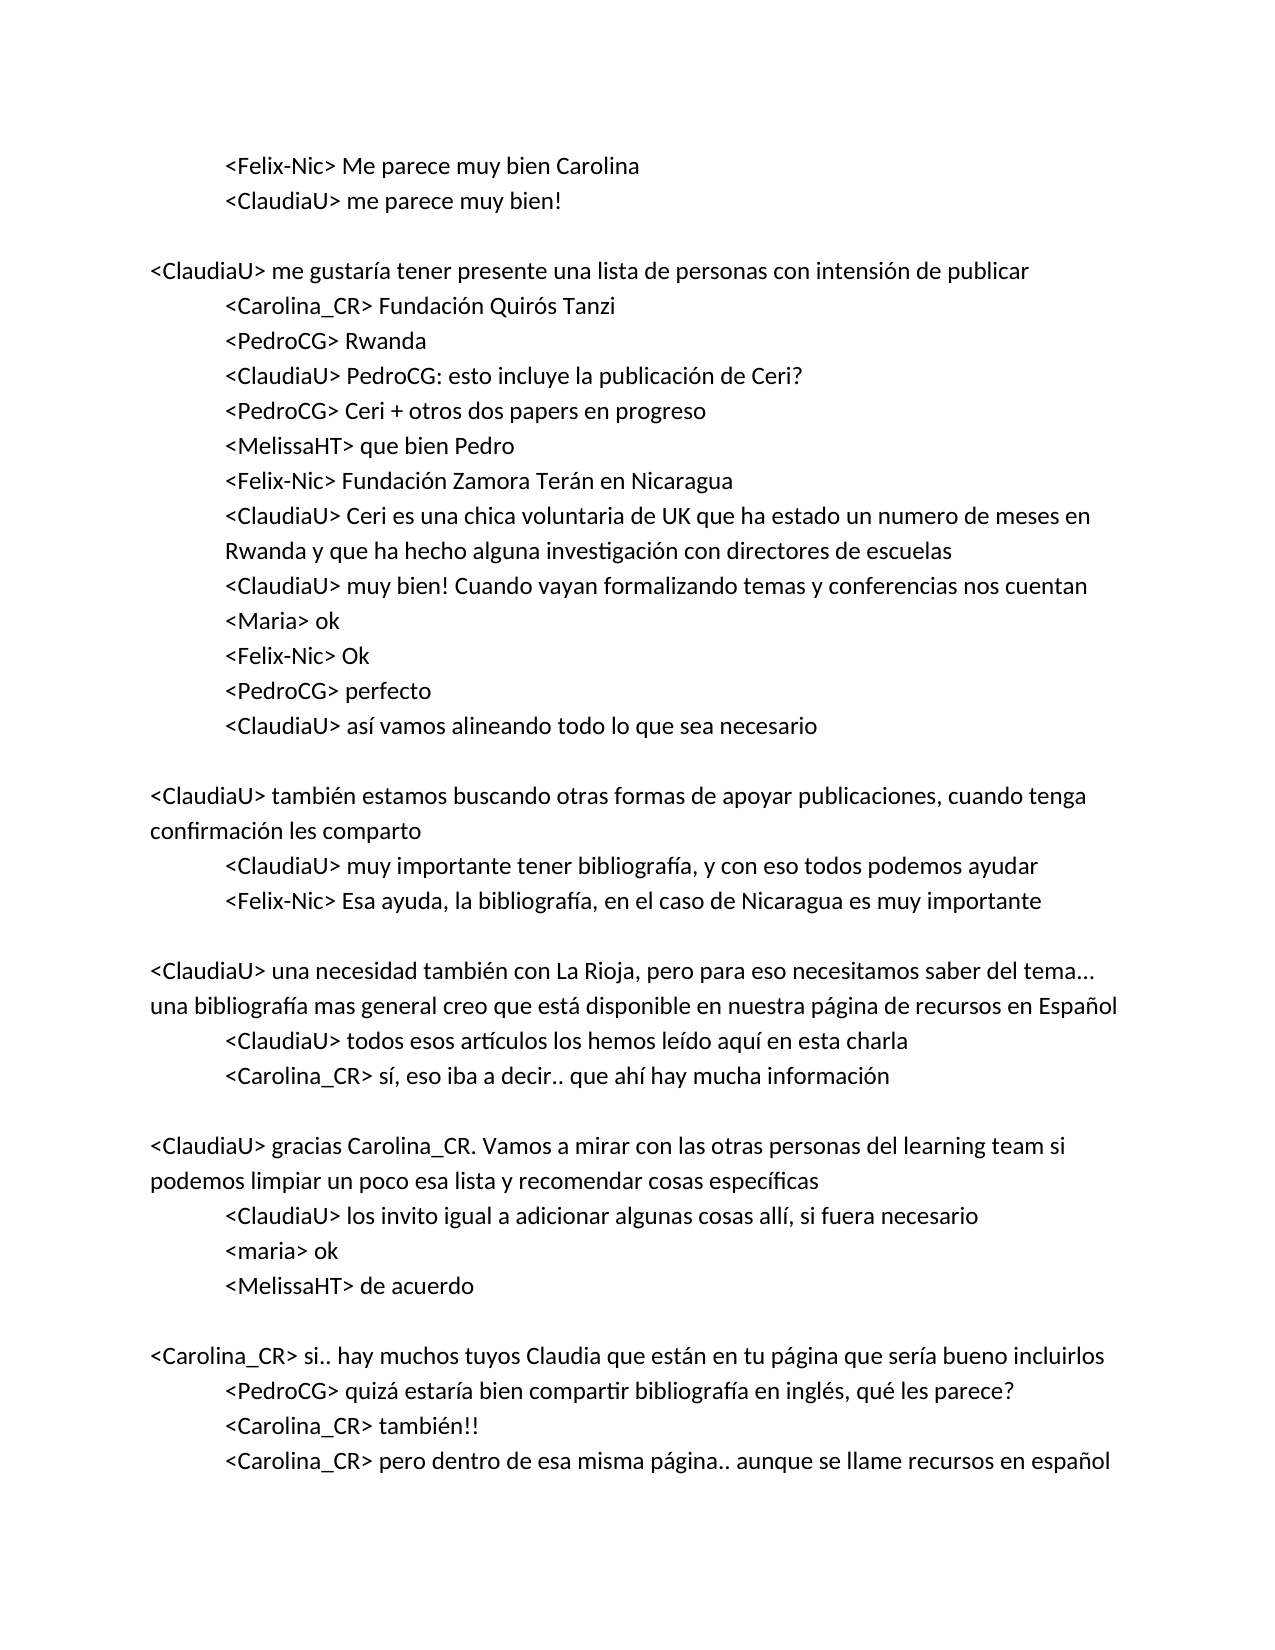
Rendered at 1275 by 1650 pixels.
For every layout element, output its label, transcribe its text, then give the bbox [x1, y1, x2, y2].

text <PedroCG> perfecto [225, 675, 1125, 706]
text <Felix-Nic> Ok [225, 640, 1125, 671]
text <ClaudiaU> todos esos artículos los hemos leído aquí en esta charla [225, 1025, 1125, 1056]
text <Carolina_CR> también!! [225, 1410, 1125, 1441]
text <Carolina_CR> si.. hay muchos tuyos Claudia que están en tu página que sería bueno incluirlos [150, 1340, 1125, 1371]
text <Maria> ok [225, 605, 1125, 636]
text <PedroCG> Ceri + otros dos papers en progreso [225, 395, 1125, 426]
text <ClaudiaU> PedroCG: esto incluye la publicación de Ceri? [225, 360, 1125, 391]
text <Carolina_CR> pero dentro de esa misma página.. aunque se llame recursos en español [150, 1445, 1125, 1476]
text <ClaudiaU> me gustaría tener presente una lista de personas con intensión de publicar [150, 255, 1125, 286]
text <Carolina_CR> sí, eso iba a decir.. que ahí hay mucha información [225, 1060, 1125, 1091]
text <MelissaHT> que bien Pedro [225, 430, 1125, 461]
text <ClaudiaU> los invito igual a adicionar algunas cosas allí, si fuera necesario [225, 1200, 1125, 1231]
text <PedroCG> Rwanda [150, 325, 1125, 356]
text <ClaudiaU> también estamos buscando otras formas de apoyar publicaciones, cuando tenga confirmación les comparto [150, 780, 1125, 846]
text <MelissaHT> de acuerdo [225, 1270, 1125, 1301]
text <ClaudiaU> muy bien! Cuando vayan formalizando temas y conferencias nos cuentan [225, 570, 1125, 601]
text <maria> ok [225, 1235, 1125, 1266]
text <ClaudiaU> una necesidad también con La Rioja, pero para eso necesitamos saber del tema... una bibliografía mas general creo que está disponible en nuestra página de recursos en Español [150, 955, 1125, 1021]
text <ClaudiaU> muy importante tener bibliografía, y con eso todos podemos ayudar [150, 850, 1125, 881]
text <Carolina_CR> Fundación Quirós Tanzi [150, 290, 1125, 321]
text <ClaudiaU> gracias Carolina_CR. Vamos a mirar con las otras personas del learning team si podemos limpiar un poco esa lista y recomendar cosas específicas [150, 1130, 1125, 1196]
text <ClaudiaU> me parece muy bien! [225, 185, 1125, 216]
text <ClaudiaU> así vamos alineando todo lo que sea necesario [225, 710, 1125, 741]
text <Felix-Nic> Fundación Zamora Terán en Nicaragua [225, 465, 1125, 496]
text <Felix-Nic> Esa ayuda, la bibliografía, en el caso de Nicaragua es muy importante [150, 885, 1125, 916]
text <ClaudiaU> Ceri es una chica voluntaria de UK que ha estado un numero de meses en Rwanda y que ha hecho alguna investigación con directores de escuelas [225, 500, 1125, 566]
text <Felix-Nic> Me parece muy bien Carolina [225, 150, 1125, 181]
text <PedroCG> quizá estaría bien compartir bibliografía en inglés, qué les parece? [225, 1375, 1125, 1406]
